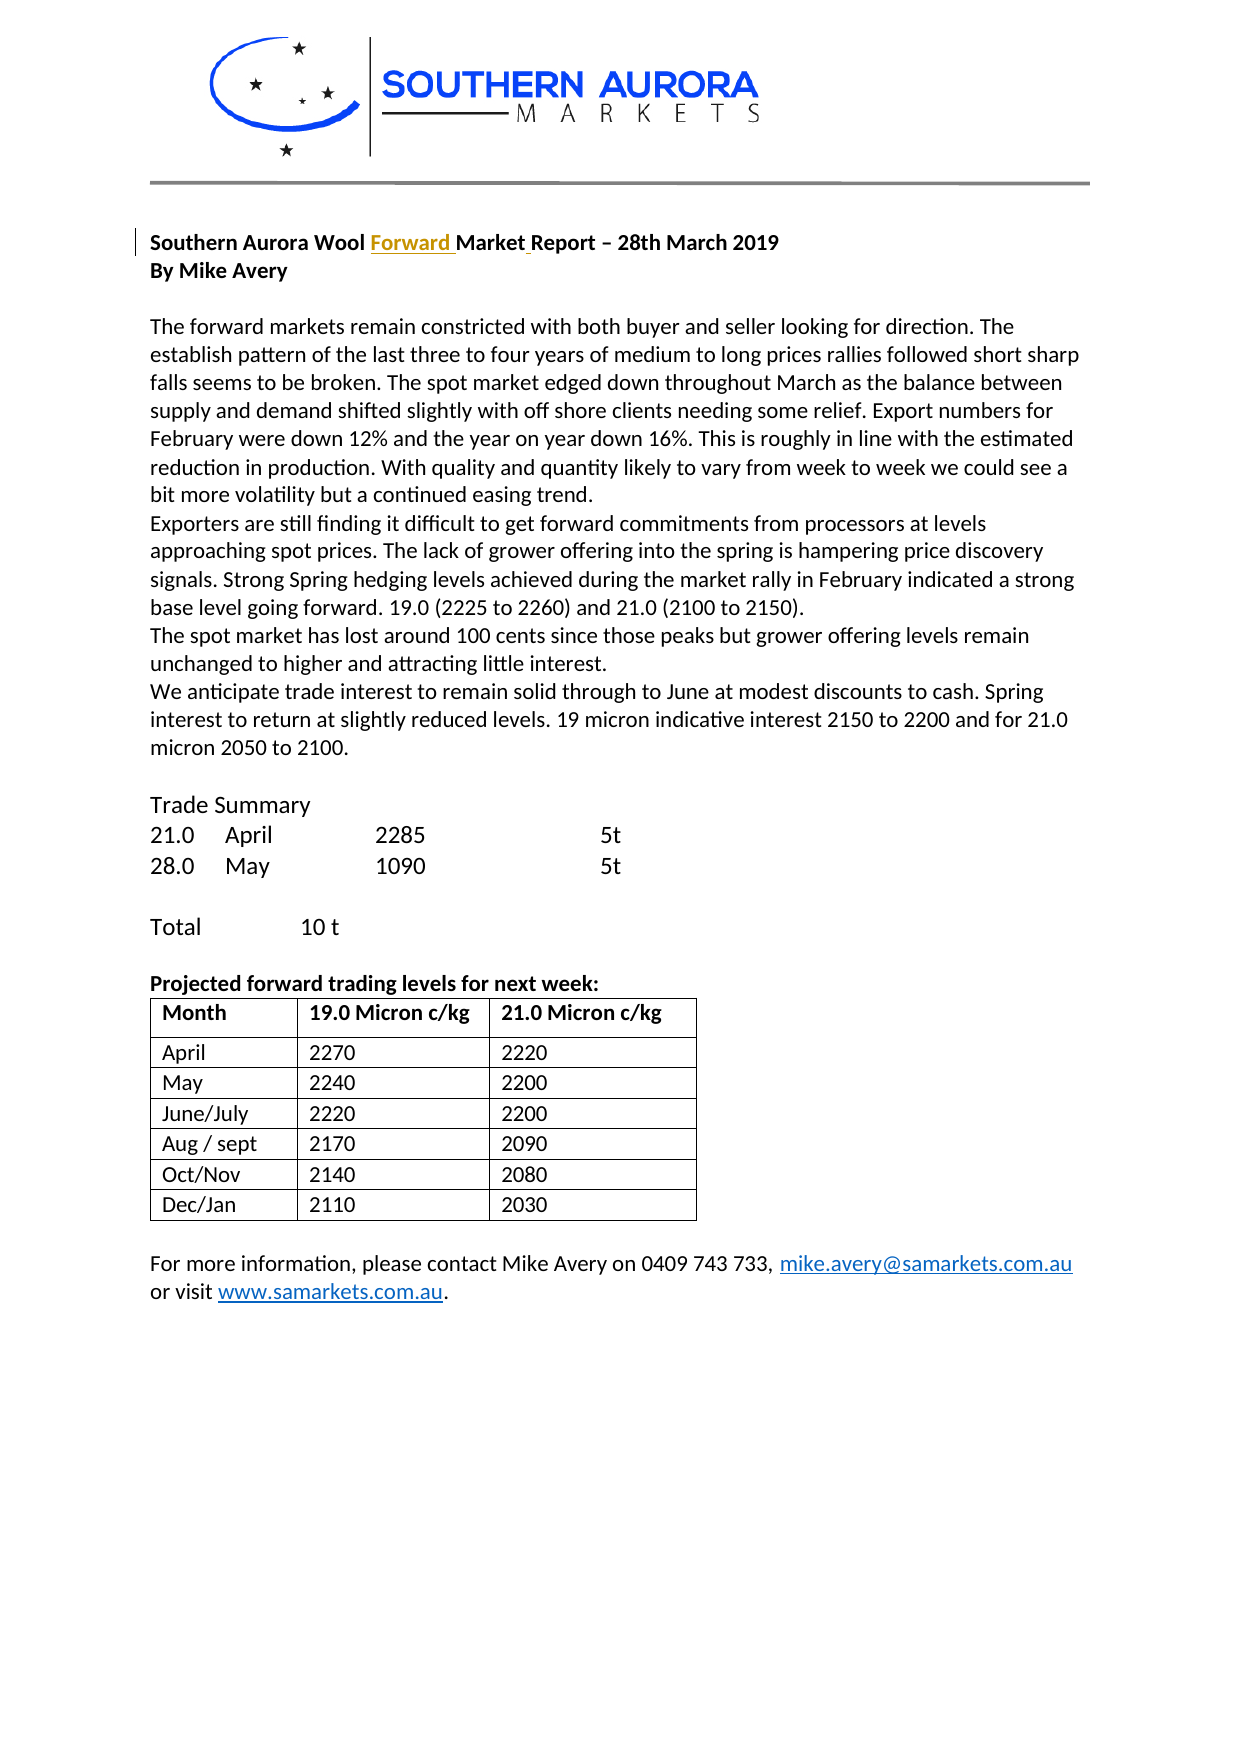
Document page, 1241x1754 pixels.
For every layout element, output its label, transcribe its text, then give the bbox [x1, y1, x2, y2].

text Projected forward trading levels for next week: [150, 969, 1090, 997]
text 21.0 April 2285 5t [150, 819, 1090, 850]
table_cell 2080 [490, 1160, 696, 1189]
table_header 21.0 Micron c/kg [490, 999, 696, 1037]
table_header Month [151, 999, 297, 1037]
table_cell Oct/Nov [151, 1160, 297, 1189]
table_cell 2220 [298, 1099, 489, 1128]
table_cell 2030 [490, 1190, 696, 1220]
table_cell 2170 [298, 1129, 489, 1159]
text Total 10 t [150, 911, 1090, 941]
table_cell 2220 [490, 1038, 696, 1067]
text For more information, please contact Mike Avery on 0409 743 733, mike.avery@samarkets.com.au or visit www.samarkets.com.au. [150, 1249, 1090, 1305]
table_cell 2200 [490, 1068, 696, 1098]
picture [176, 14, 780, 175]
text Trade Summary [150, 789, 1090, 819]
text The spot market has lost around 100 cents since those peaks but grower offering levels remain unchanged to higher and attracting little interest. [150, 621, 1090, 677]
table_cell Aug / sept [151, 1129, 297, 1159]
table_cell 2110 [298, 1190, 489, 1220]
text The forward markets remain constricted with both buyer and seller looking for direction. The establish pattern of the last three to four years of medium to long prices rallies followed short sharp falls seems to be broken. The spot market edged down throughout March as the balance between supply and demand shifted slightly with off shore clients needing some relief. Export numbers for February were down 12% and the year on year down 16%. This is roughly in line with the estimated reduction in production. With quality and quantity likely to vary from week to week we could see a bit more volatility but a continued easing trend. [150, 312, 1090, 509]
text We anticipate trade interest to remain solid through to June at modest discounts to cash. Spring interest to return at slightly reduced levels. 19 micron indicative interest 2150 to 2200 and for 21.0 micron 2050 to 2100. [150, 677, 1090, 761]
table_cell Dec/Jan [151, 1190, 297, 1220]
text 28.0 May 1090 5t [150, 850, 1090, 880]
table_cell 2090 [490, 1129, 696, 1159]
table_cell April [151, 1038, 297, 1067]
table_cell June/July [151, 1099, 297, 1128]
text Exporters are still finding it difficult to get forward commitments from processors at levels approaching spot prices. The lack of grower offering into the spring is hampering price discovery signals. Strong Spring hedging levels achieved during the market rally in February indicated a strong base level going forward. 19.0 (2225 to 2260) and 21.0 (2100 to 2150). [150, 509, 1090, 621]
table_header 19.0 Micron c/kg [298, 999, 489, 1037]
table_cell 2200 [490, 1099, 696, 1128]
table_cell 2240 [298, 1068, 489, 1098]
table_cell 2270 [298, 1038, 489, 1067]
text Southern Aurora Wool MarketReport – 28th March 2019 [150, 228, 1090, 256]
table_cell May [151, 1068, 297, 1098]
table_cell 2140 [298, 1160, 489, 1189]
text By Mike Avery [150, 256, 1090, 284]
